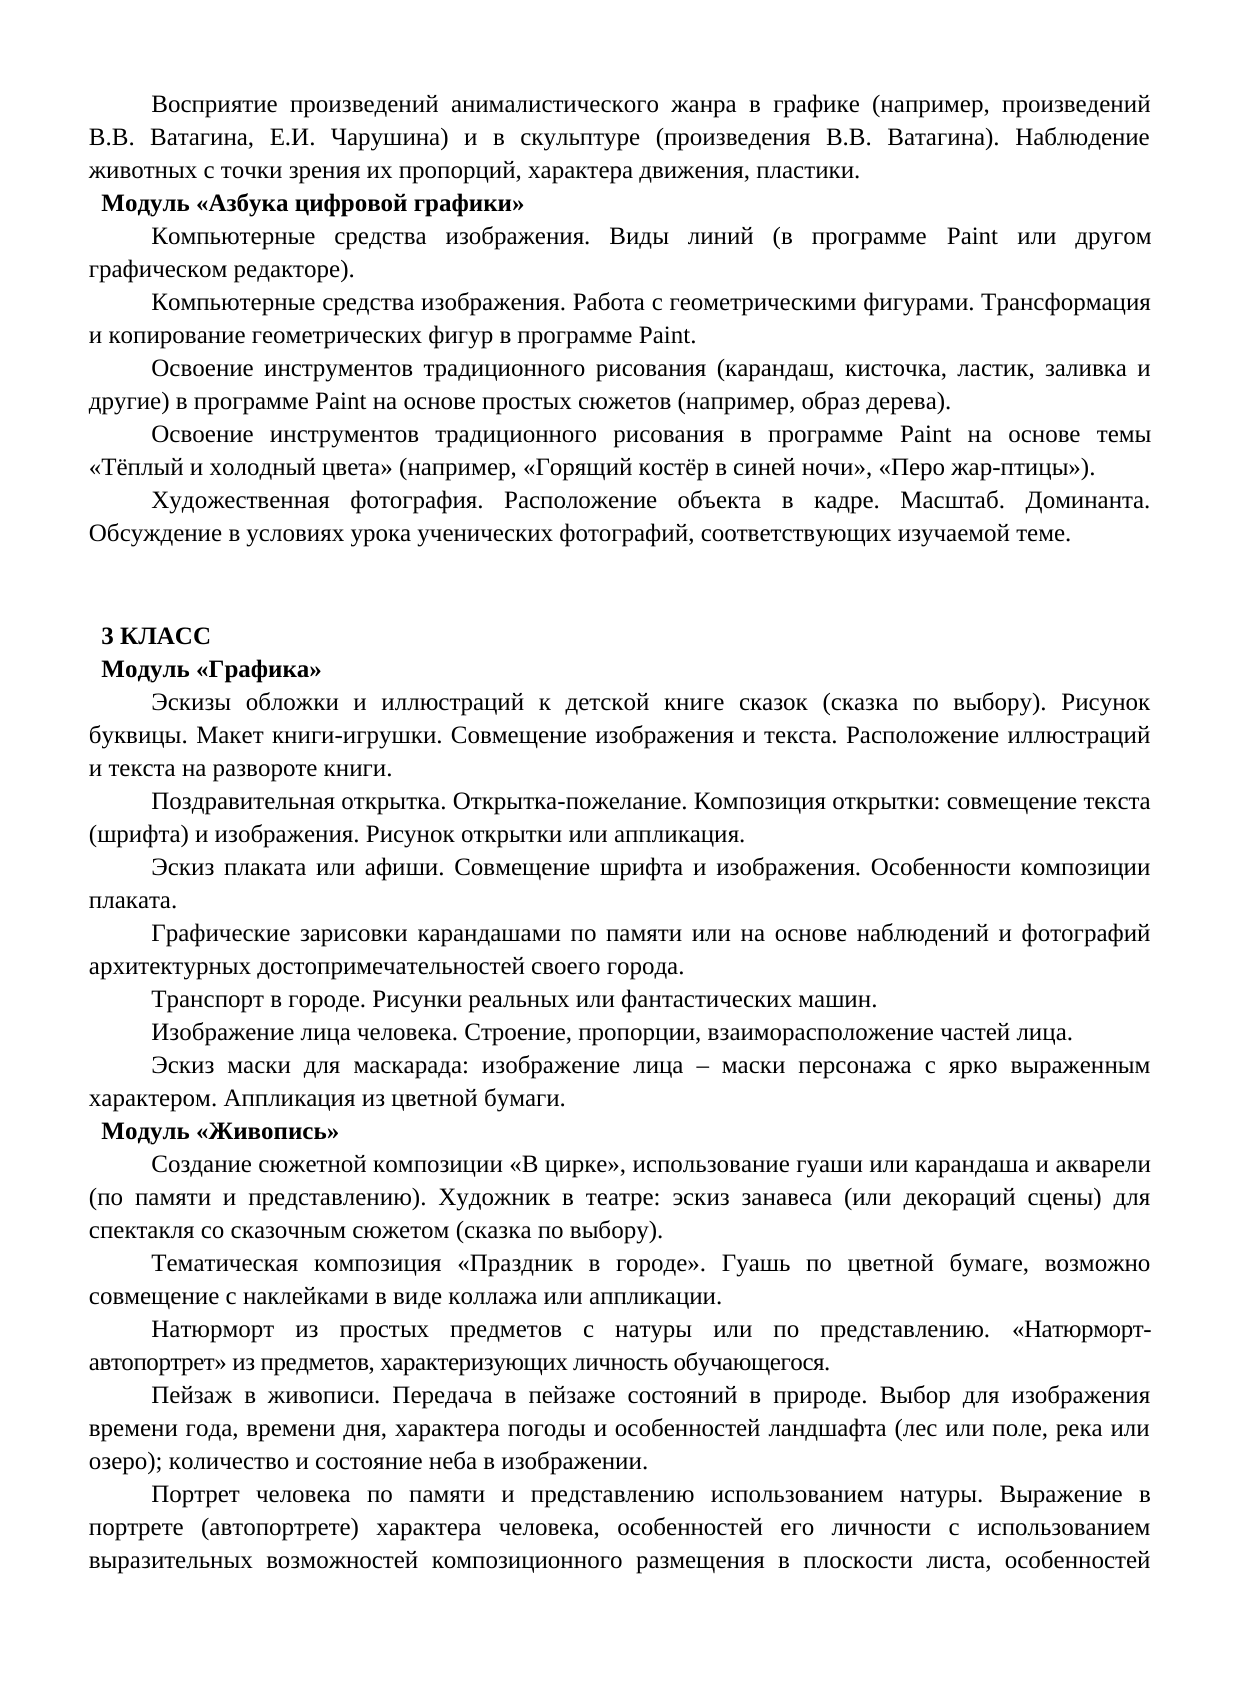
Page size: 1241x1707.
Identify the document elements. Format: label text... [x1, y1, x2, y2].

text Модуль «Графика» [101, 654, 1152, 683]
text Освоение инструментов традиционного рисования в программе Paint на основе темы «Тёплый и холодный цвета» (например, «Горящий костёр в синей ночи», «Перо жар-птицы»). [89, 419, 1152, 481]
text Эскиз маски для маскарада: изображение лица – маски персонажа с ярко выраженным характером. Аппликация из цветной бумаги. [89, 1050, 1152, 1112]
text Художественная фотография. Расположение объекта в кадре. Масштаб. Доминанта. Обсуждение в условиях урока ученических фотографий, соответствующих изучаемой теме. [89, 485, 1152, 547]
text Модуль «Живопись» [101, 1116, 1152, 1145]
text Эскиз плаката или афиши. Совмещение шрифта и изображения. Особенности композиции плаката. [89, 852, 1152, 914]
text Восприятие произведений анималистического жанра в графике (например, произведений В.В. Ватагина, Е.И. Чарушина) и в скульптуре (произведения В.В. Ватагина). Наблюдение животных с точки зрения их пропорций, характера движения, пластики. [89, 89, 1152, 183]
text Тематическая композиция «Праздник в городе». Гуашь по цветной бумаге, возможно совмещение с наклейками в виде коллажа или аппликации. [89, 1248, 1152, 1310]
text Компьютерные средства изображения. Виды линий (в программе Paint или другом графическом редакторе). [89, 221, 1152, 282]
text Пейзаж в живописи. Передача в пейзаже состояний в природе. Выбор для изображения времени года, времени дня, характера погоды и особенностей ландшафта (лес или поле, река или озеро); количество и состояние неба в изображении. [89, 1380, 1152, 1475]
text Эскизы обложки и иллюстраций к детской книге сказок (сказка по выбору). Рисунок буквицы. Макет книги-игрушки. Совмещение изображения и текста. Расположение иллюстраций и текста на развороте книги. [89, 687, 1152, 782]
text Компьютерные средства изображения. Работа с геометрическими фигурами. Трансформация и копирование геометрических фигур в программе Paint. [89, 287, 1152, 348]
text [89, 1479, 1152, 1574]
text Создание сюжетной композиции «В цирке», использование гуаши или карандаша и акварели (по памяти и представлению). Художник в театре: эскиз занавеса (или декораций сцены) для спектакля со сказочным сюжетом (сказка по выбору). [89, 1149, 1152, 1244]
text Поздравительная открытка. Открытка-пожелание. Композиция открытки: совмещение текста (шрифта) и изображения. Рисунок открытки или аппликация. [89, 786, 1152, 848]
text Освоение инструментов традиционного рисования (карандаш, кисточка, ластик, заливка и другие) в программе Paint на основе простых сюжетов (например, образ дерева). [89, 353, 1152, 414]
text Транспорт в городе. Рисунки реальных или фантастических машин. [89, 984, 1152, 1013]
text Натюрморт из простых предметов с натуры или по представлению. «Натюрморт-автопортрет» из предметов, характеризующих личность обучающегося. [89, 1314, 1152, 1376]
text Изображение лица человека. Строение, пропорции, взаиморасположение частей лица. [89, 1017, 1152, 1046]
text Модуль «Азбука цифровой графики» [101, 188, 1152, 216]
text 3 КЛАСС [101, 621, 1152, 650]
text Графические зарисовки карандашами по памяти или на основе наблюдений и фотографий архитектурных достопримечательностей своего города. [89, 918, 1152, 980]
